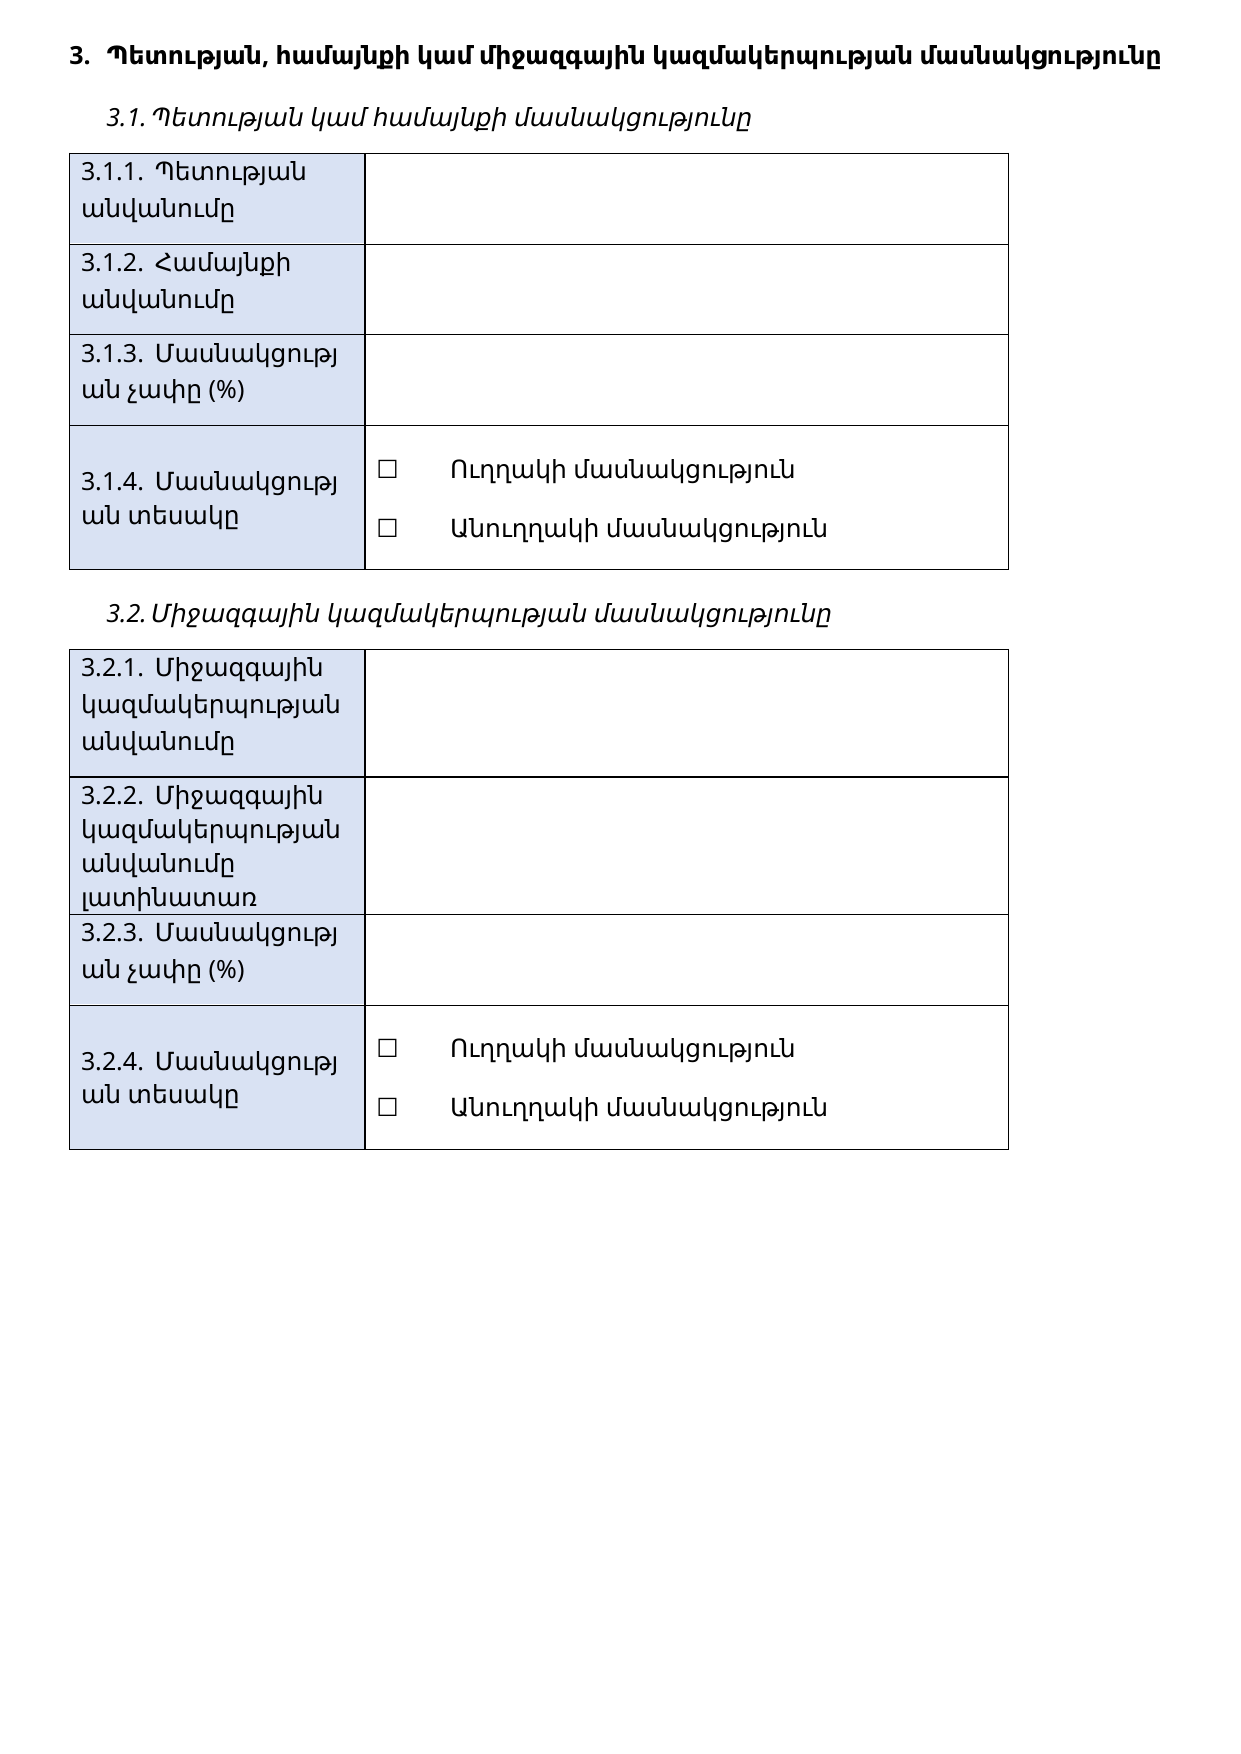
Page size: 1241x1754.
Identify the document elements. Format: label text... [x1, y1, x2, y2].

table_header Պետության անվանումը [70, 154, 364, 243]
table_cell Մասնակցության տեսակը [70, 426, 364, 569]
table_cell [366, 245, 1008, 334]
list Միջազգային կազմակերպության մասնակցությունը [106, 595, 1181, 629]
table_cell [366, 778, 1008, 914]
table_header [366, 650, 1008, 776]
table_cell Մասնակցության տեսակը [70, 1006, 364, 1149]
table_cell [366, 426, 1008, 569]
list Պետության, համայնքի կամ միջազգային կազմակերպության մասնակցությունը [69, 37, 1181, 72]
table_cell Մասնակցության չափը (%) [70, 335, 364, 425]
list Պետության կամ համայնքի մասնակցությունը [106, 99, 1181, 133]
table_cell ☐ Ուղղակի մասնակցություն ☐ Անուղղակի մասնակցություն [366, 1006, 1008, 1149]
table_cell Մասնակցության չափը (%) [70, 915, 364, 1004]
table_header Միջազգային կազմակերպության անվանումը [70, 650, 364, 776]
table_cell [366, 915, 1008, 1004]
table_header [366, 154, 1008, 243]
table_cell Միջազգային կազմակերպության անվանումը լատինատառ [70, 778, 364, 914]
table_cell [366, 335, 1008, 425]
table_cell Համայնքի անվանումը [70, 245, 364, 334]
